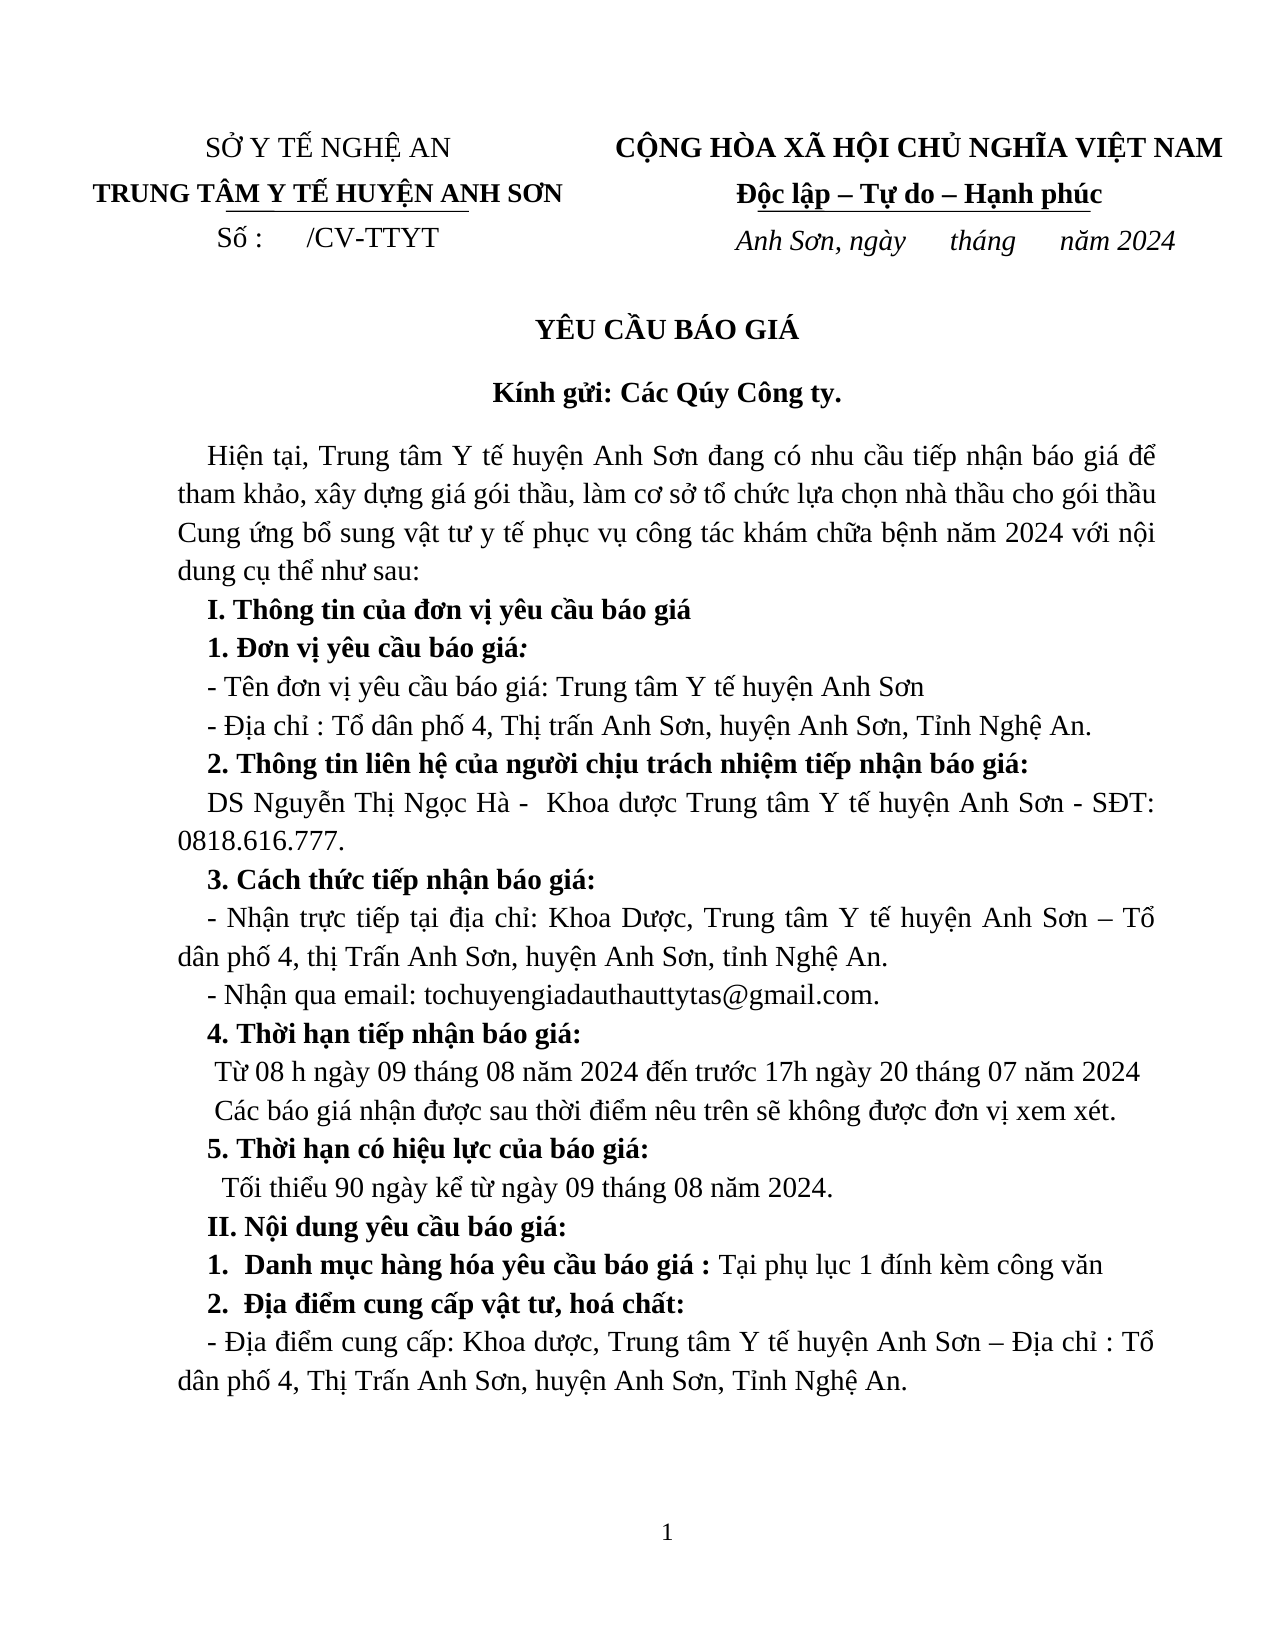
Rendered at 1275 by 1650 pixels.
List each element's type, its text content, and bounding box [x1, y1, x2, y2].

text Tối thiểu 90 ngày kể từ ngày 09 tháng 08 năm 2024. [177, 1170, 1157, 1204]
text 4. Thời hạn tiếp nhận báo giá: [177, 1016, 1157, 1049]
text - Nhận qua email: tochuyengiadauthauttytas@gmail.com. [177, 977, 1157, 1011]
text Các báo giá nhận được sau thời điểm nêu trên sẽ không được đơn vị xem xét. [177, 1093, 1157, 1127]
text - Địa điểm cung cấp: Khoa dược, Trung tâm Y tế huyện Anh Sơn – Địa chỉ : Tổ dân phố 4, Thị Trấn Anh Sơn, huyện Anh Sơn, Tỉnh Nghệ An. [177, 1324, 1157, 1396]
text 1. Đơn vị yêu cầu báo giá: [177, 631, 1157, 664]
text 5. Thời hạn có hiệu lực của báo giá: [177, 1132, 1157, 1165]
text Hiện tại, Trung tâm Y tế huyện Anh Sơn đang có nhu cầu tiếp nhận báo giá để tham khảo, xây dựng giá gói thầu, làm cơ sở tổ chức lựa chọn nhà thầu cho gói thầu Cung ứng bổ sung vật tư y tế phục vụ công tác khám chữa bệnh năm 2024 với nội dung cụ thể như sau: [177, 438, 1157, 587]
text DS Nguyễn Thị Ngọc Hà - Khoa dược Trung tâm Y tế huyện Anh Sơn - SĐT: 0818.616.777. [177, 785, 1157, 857]
table_header CỘNG HÒA XÃ HỘI CHỦ NGHĨA VIỆT NAM Độc lập – Tự do – Hạnh phúc Anh Sơn, ngày tháng năm 2024 [579, 118, 1259, 300]
text YÊU CẦU BÁO GIÁ [177, 312, 1157, 346]
table_header SỞ Y TẾ NGHỆ AN TRUNG TÂM Y TẾ HUYỆN ANH SƠN Số : /CV-TTYT [77, 118, 579, 300]
text II. Nội dung yêu cầu báo giá: [177, 1209, 1157, 1242]
text Kính gửi: Các Qúy Công ty. [177, 375, 1157, 409]
text 2. Địa điểm cung cấp vật tư, hoá chất: [177, 1286, 1157, 1319]
list Danh mục hàng hóa yêu cầu báo giá : Tại phụ lục 1 đính kèm công văn [207, 1247, 1157, 1281]
text - Tên đơn vị yêu cầu báo giá: Trung tâm Y tế huyện Anh Sơn [177, 669, 1157, 703]
text Từ 08 h ngày 09 tháng 08 năm 2024 đến trước 17h ngày 20 tháng 07 năm 2024 [177, 1054, 1157, 1088]
text 2. Thông tin liên hệ của người chịu trách nhiệm tiếp nhận báo giá: [177, 746, 1157, 780]
text I. Thông tin của đơn vị yêu cầu báo giá [177, 592, 1157, 626]
text 3. Cách thức tiếp nhận báo giá: [177, 862, 1157, 895]
text - Địa chỉ : Tổ dân phố 4, Thị trấn Anh Sơn, huyện Anh Sơn, Tỉnh Nghệ An. [177, 708, 1157, 741]
text - Nhận trực tiếp tại địa chỉ: Khoa Dược, Trung tâm Y tế huyện Anh Sơn – Tổ dân phố 4, thị Trấn Anh Sơn, huyện Anh Sơn, tỉnh Nghệ An. [177, 900, 1157, 972]
